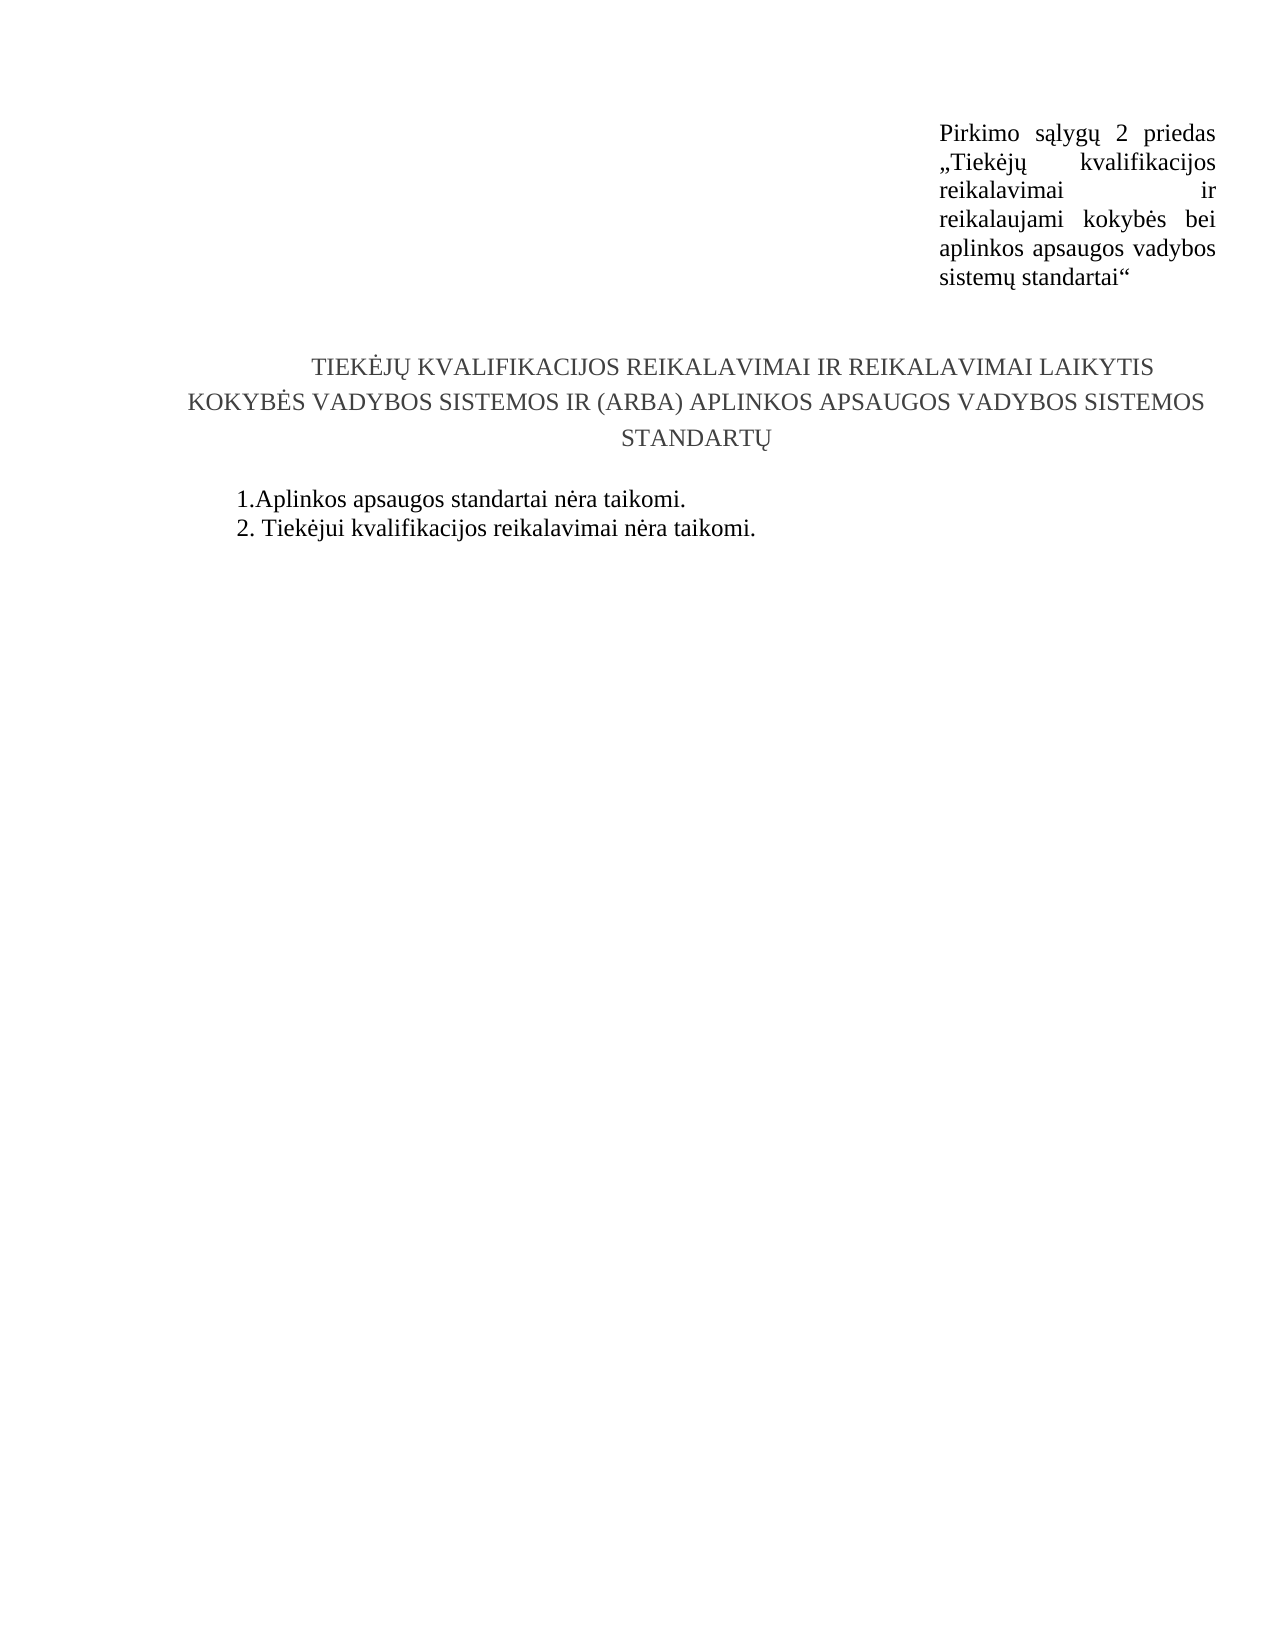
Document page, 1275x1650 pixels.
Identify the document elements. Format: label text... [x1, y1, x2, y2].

text TIEKĖJŲ KVALIFIKACIJOS REIKALAVIMAI IR REIKALAVIMAI LAIKYTIS KOKYBĖS VADYBOS SISTEMOS IR (ARBA) APLINKOS APSAUGOS VADYBOS SISTEMOS STANDARTŲ [177, 352, 1216, 452]
text plinkos apsaugos standartai nėra taikomi. [177, 484, 1216, 513]
text Pirkimo sąlygų 2 priedas „Tiekėjų kvalifikacijos reikalavimai ir reikalaujami kokybės bei aplinkos apsaugos vadybos sistemų standartai“ [939, 118, 1216, 291]
list 2. Tiekėjui kvalifikacijos reikalavimai nėra taikomi. [236, 513, 1216, 542]
